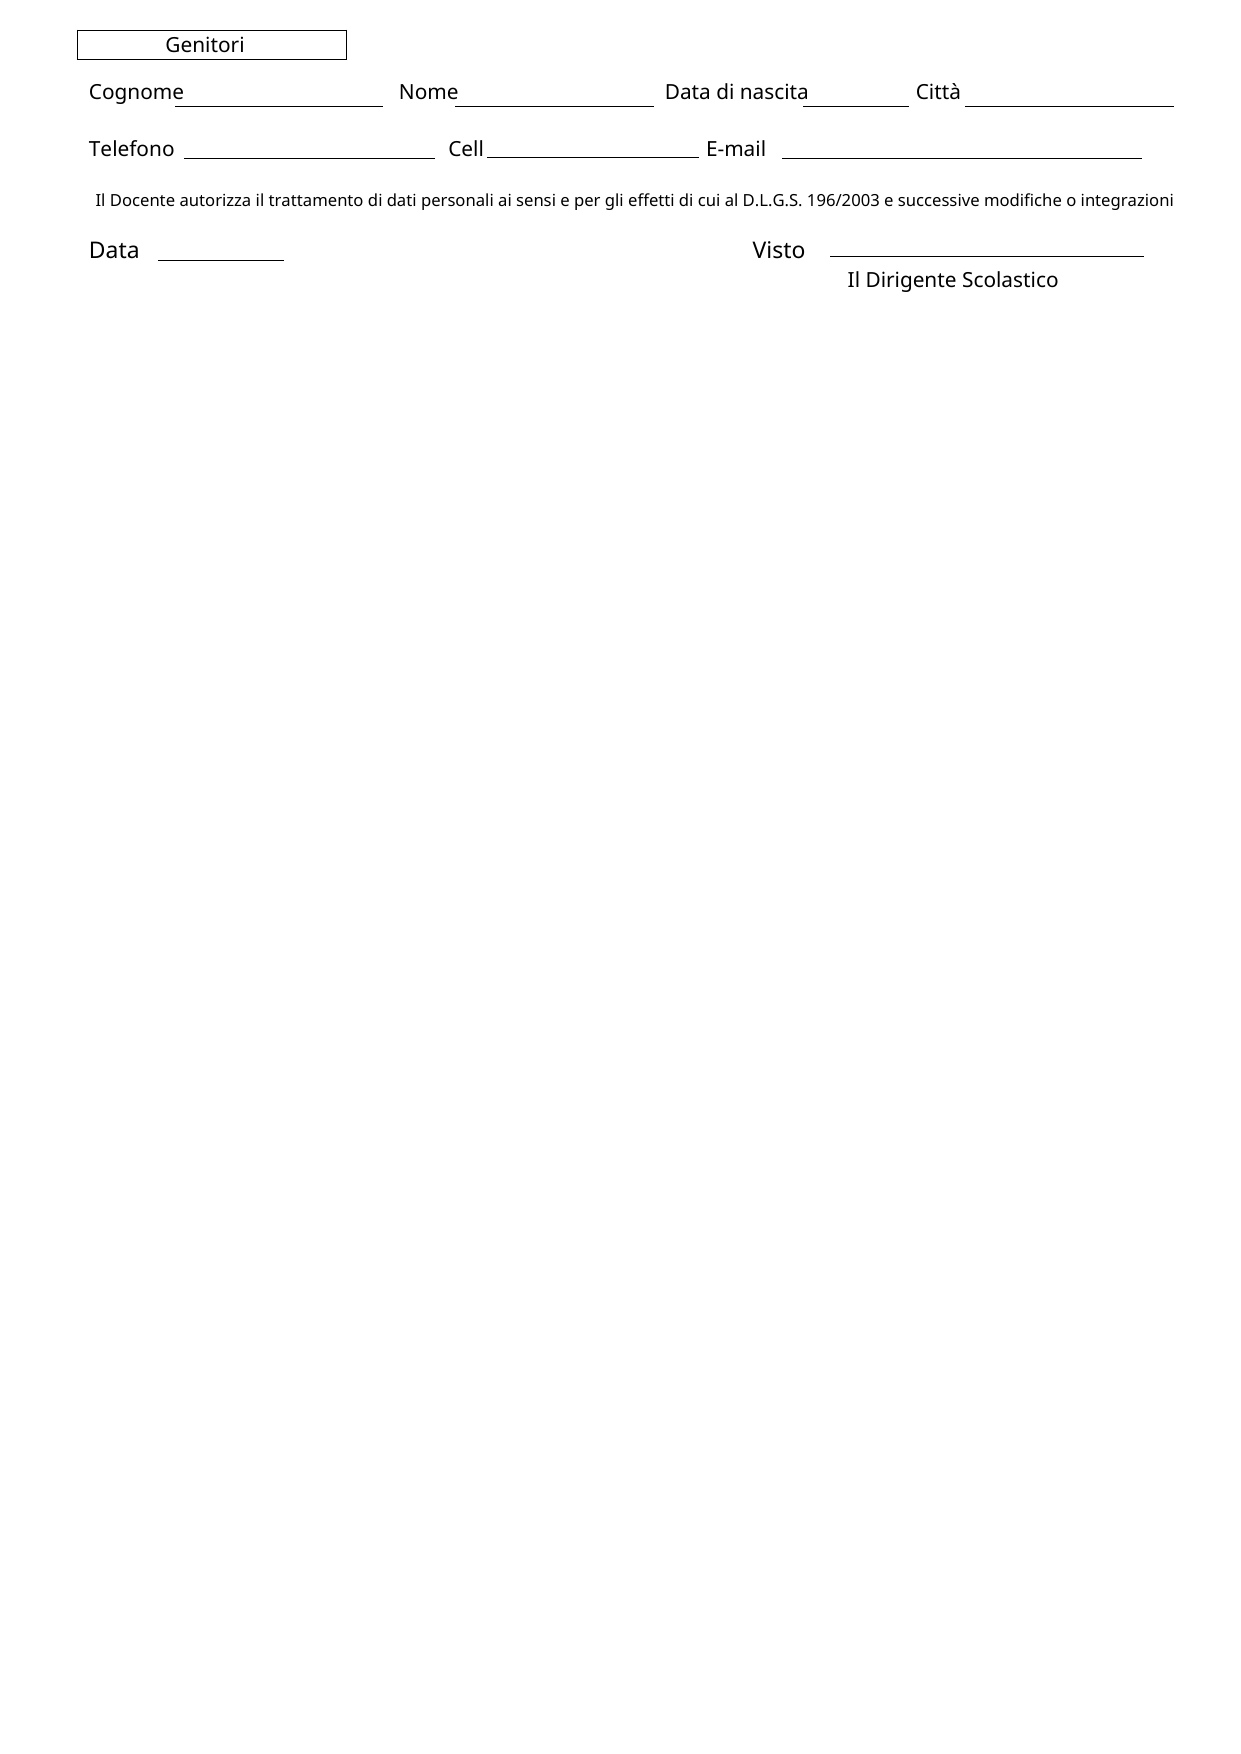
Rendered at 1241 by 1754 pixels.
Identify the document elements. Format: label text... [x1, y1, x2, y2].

text Data Visto [89, 234, 1181, 265]
text Cognome Nome Data di nascita Città [89, 77, 1181, 106]
text Il Docente autorizza il trattamento di dati personali ai sensi e per gli effetti di cui al D.L.G.S. 196/2003 e successive modifiche o integrazioni [89, 188, 1181, 211]
text Il Dirigente Scolastico [89, 265, 1181, 293]
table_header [78, 31, 346, 59]
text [89, 134, 1181, 163]
